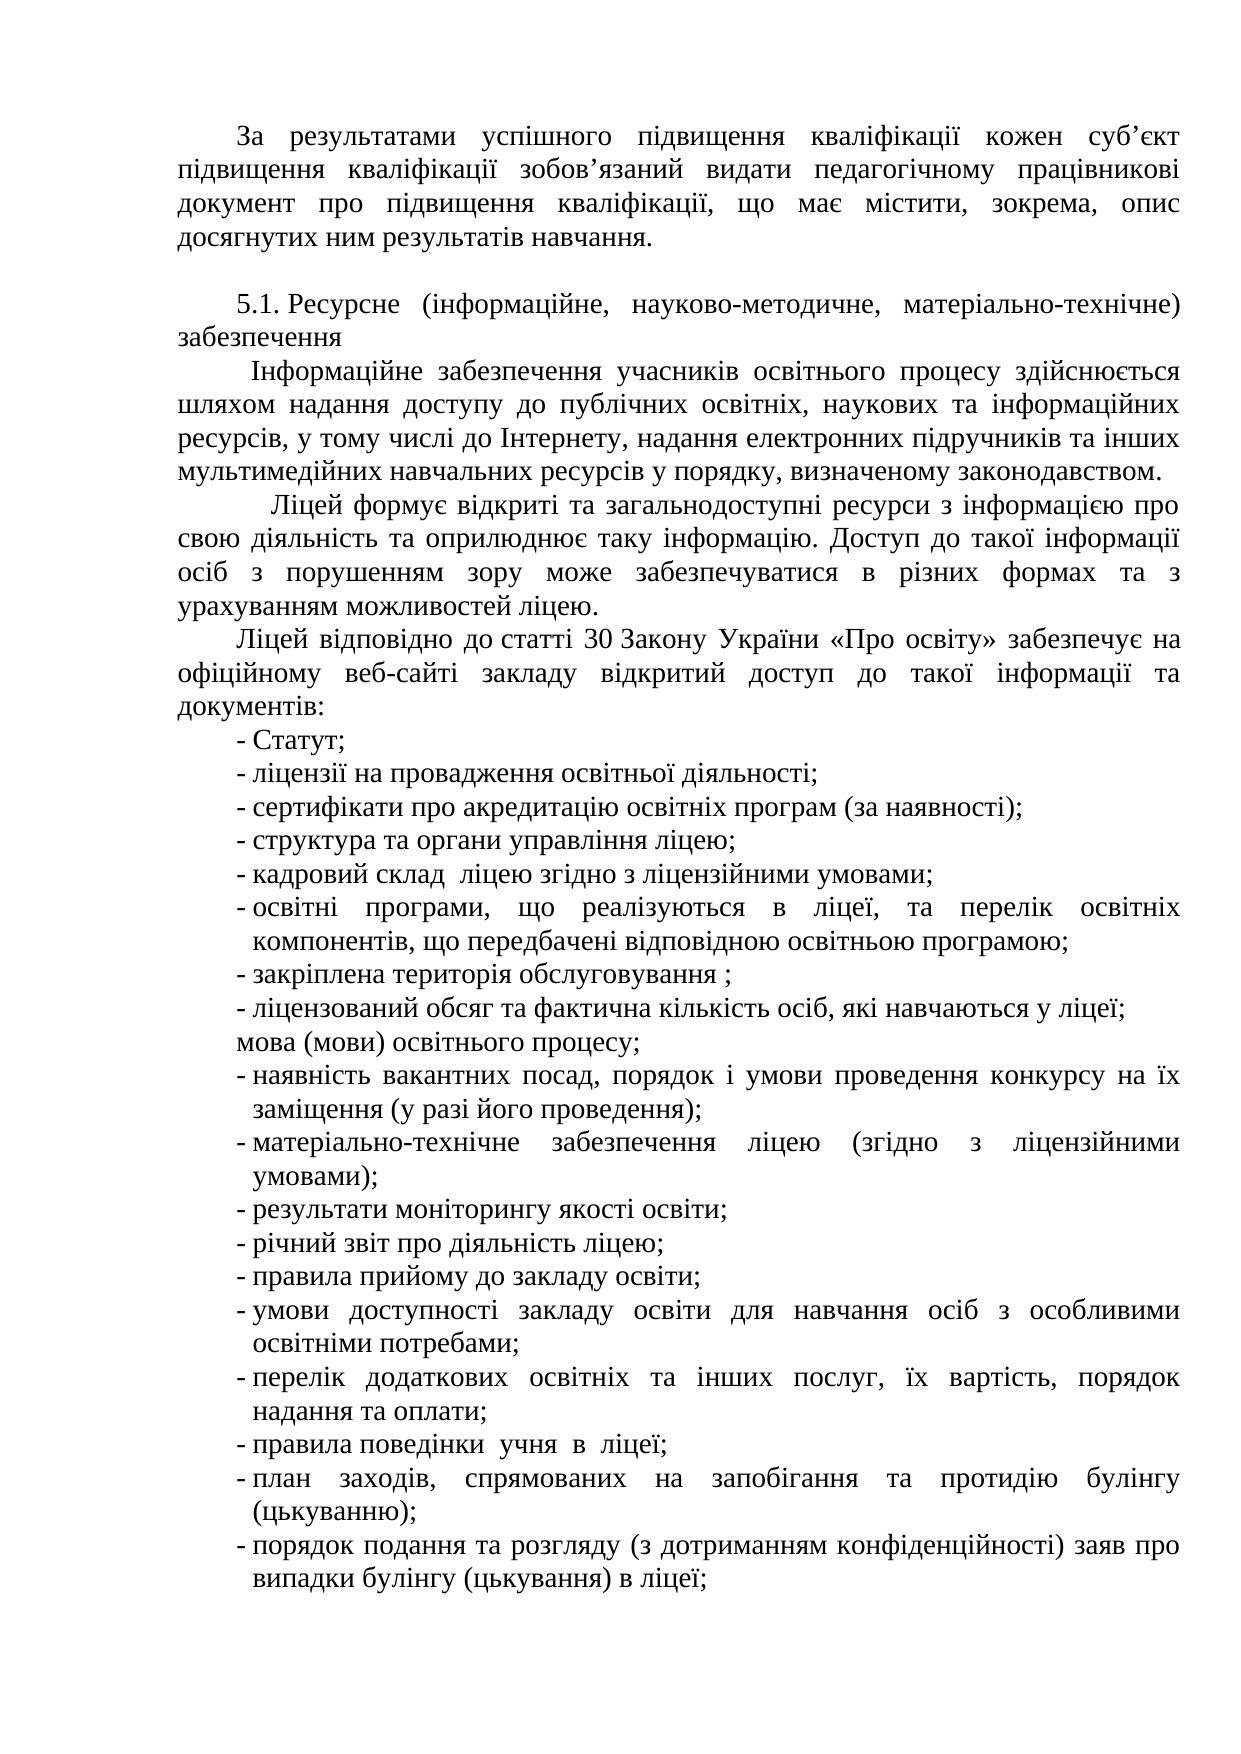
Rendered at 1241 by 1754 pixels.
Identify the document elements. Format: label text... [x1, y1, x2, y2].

list ліцензований обсяг та фактична кількість осіб, які навчаються у ліцеї; [236, 990, 1181, 1024]
list Статут; [236, 722, 1181, 755]
list перелік додаткових освітніх та інших послуг, їх вартість, порядок надання та оплати; [236, 1359, 1181, 1426]
list план заходів, спрямованих на запобігання та протидію булінгу (цькуванню); [236, 1460, 1181, 1527]
list закріплена територія обслуговування ; [236, 957, 1181, 990]
list сертифікати про акредитацію освітніх програм (за наявності); [236, 789, 1181, 822]
list результати моніторингу якості освіти; [236, 1191, 1181, 1225]
list освітні програми, що реалізуються в ліцеї, та перелік освітніх компонентів, що передбачені відповідною освітньою програмою; [236, 889, 1181, 957]
list умови доступності закладу освіти для навчання осіб з особливими освітніми потребами; [236, 1292, 1181, 1359]
list правила поведінки учня в ліцеї; [236, 1426, 1181, 1460]
list матеріально-технічне забезпечення ліцею (згідно з ліцензійними умовами); [236, 1124, 1181, 1191]
text 5.1. Ресурсне (інформаційне, науково-методичне, матеріально-технічне) забезпечення [177, 286, 1181, 353]
list річний звіт про діяльність ліцею; [236, 1225, 1181, 1258]
text Ліцей формує відкриті та загальнодоступні ресурси з інформацією про свою діяльність та оприлюднює таку інформацію. Доступ до такої інформації осіб з порушенням зору може забезпечуватися в різних формах та з урахуванням можливостей ліцею. [177, 487, 1181, 621]
list кадровий склад ліцею згідно з ліцензійними умовами; [236, 856, 1181, 889]
text мова (мови) освітнього процесу; [177, 1024, 1181, 1057]
list структура та органи управління ліцею; [236, 822, 1181, 856]
list ліцензії на провадження освітньої діяльності; [236, 755, 1181, 789]
text Інформаційне забезпечення учасників освітнього процесу здійснюється шляхом надання доступу до публічних освітніх, наукових та інформаційних ресурсів, у тому числі до Інтернету, надання електронних підручників та інших мультимедійних навчальних ресурсів у порядку, визначеному законодавством. [177, 353, 1181, 487]
text Ліцей відповідно до статті 30 Закону України «Про освіту» забезпечує на офіційному веб-сайті закладу відкритий доступ до такої інформації та документів: [177, 621, 1181, 722]
list порядок подання та розгляду (з дотриманням конфіденційності) заяв про випадки булінгу (цькування) в ліцеї; [236, 1527, 1181, 1594]
list наявність вакантних посад, порядок і умови проведення конкурсу на їх заміщення (у разі його проведення); [236, 1057, 1181, 1124]
text За результатами успішного підвищення кваліфікації кожен суб’єкт підвищення кваліфікації зобов’язаний видати педагогічному працівникові документ про підвищення кваліфікації, що має містити, зокрема, опис досягнутих ним результатів навчання. [177, 118, 1181, 252]
list правила прийому до закладу освіти; [236, 1258, 1181, 1292]
